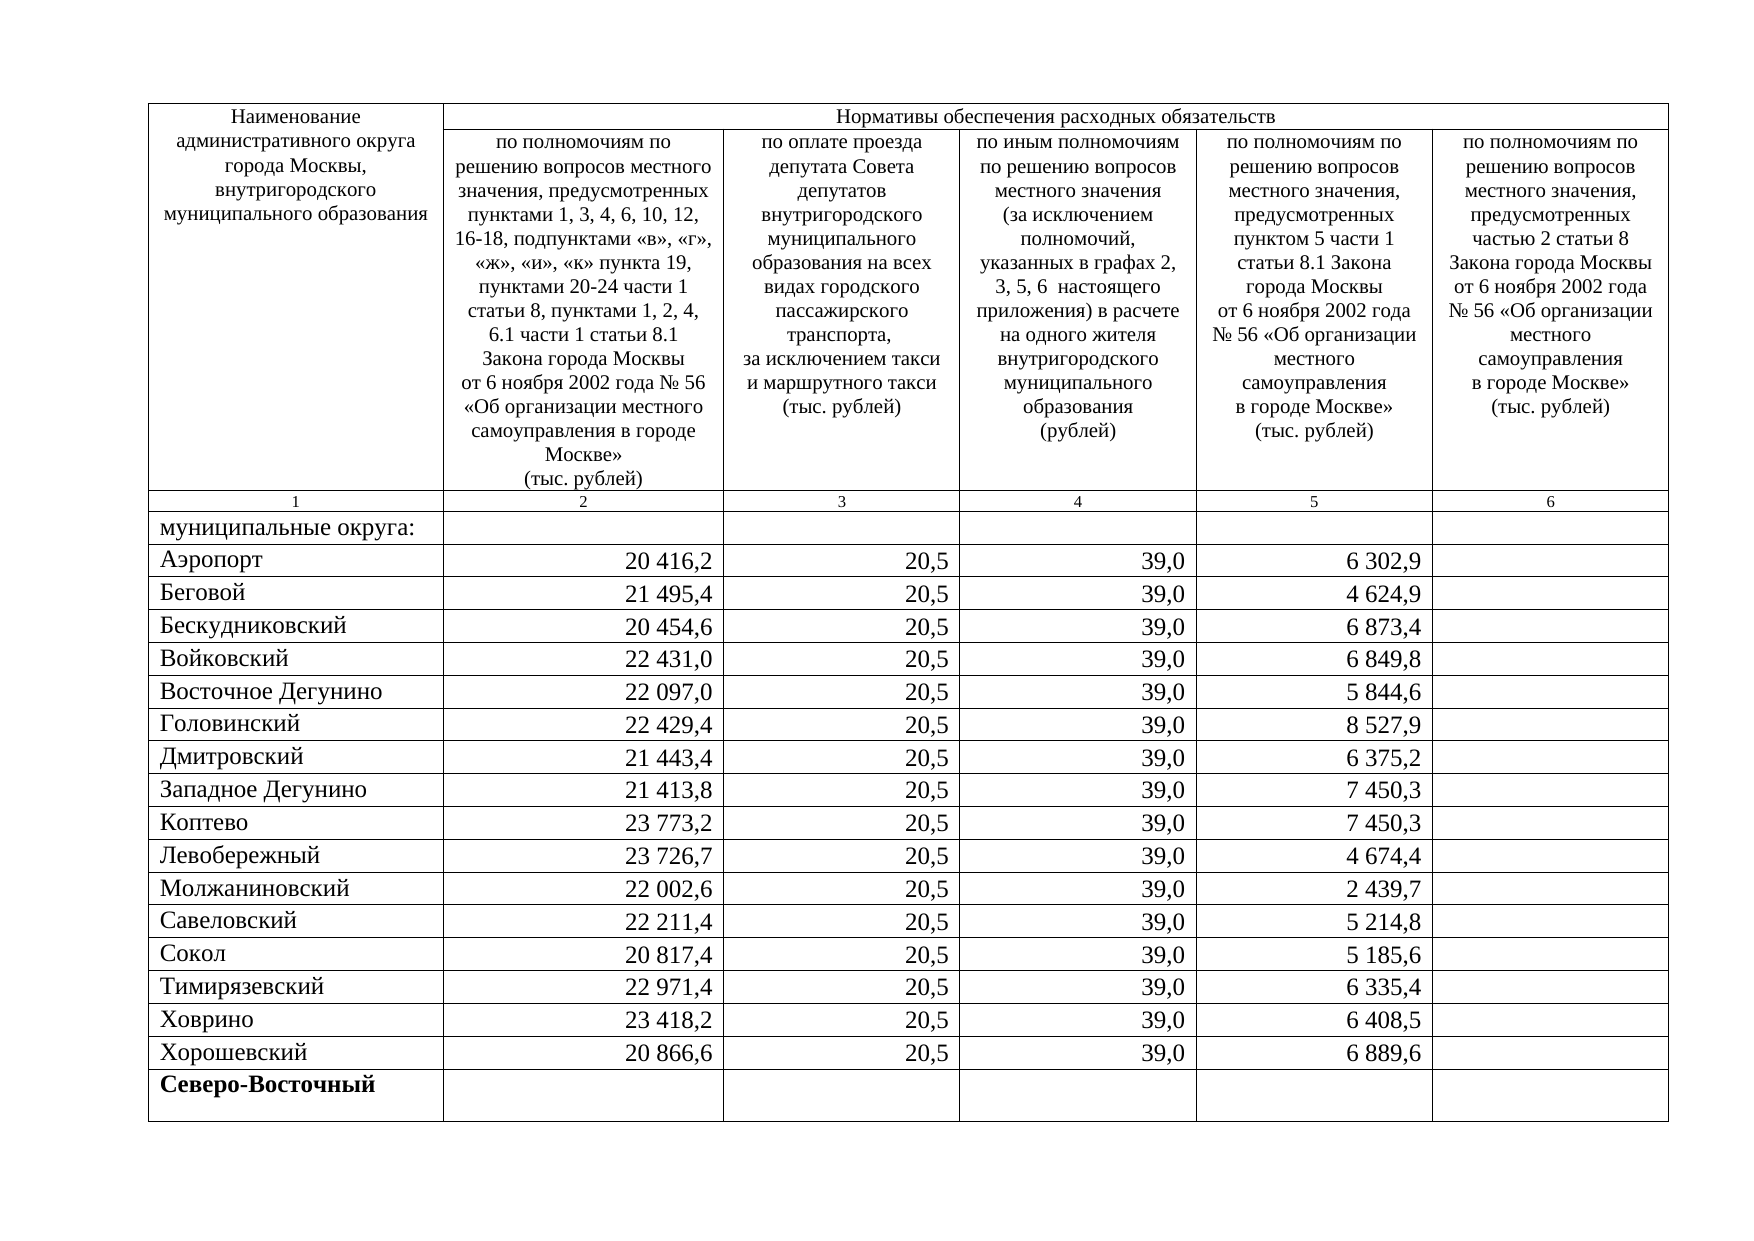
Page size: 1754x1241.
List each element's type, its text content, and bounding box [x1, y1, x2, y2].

table_cell 20,5 [724, 938, 959, 970]
table_cell [1433, 1070, 1668, 1121]
table_cell Коптево [149, 807, 443, 839]
table_cell [1433, 610, 1668, 642]
table_cell 2 439,7 [1197, 873, 1432, 904]
table_cell [1433, 676, 1668, 707]
table_cell Савеловский [149, 905, 443, 937]
table_header Наименование административного округа города Москвы, внутригородского муниципального образования [149, 104, 443, 490]
table_cell [1433, 873, 1668, 904]
table_cell 5 844,6 [1197, 676, 1432, 707]
table_cell 8 527,9 [1197, 709, 1432, 740]
table_cell [444, 1070, 723, 1121]
table_cell 39,0 [960, 774, 1196, 806]
table_cell [1433, 905, 1668, 937]
table_cell 20,5 [724, 1037, 959, 1068]
table_cell 39,0 [960, 1037, 1196, 1068]
table_cell по полномочиям по решению вопросов местного значения, предусмотренных частью 2 статьи 8 Закона города Москвы от 6 ноября 2002 года № 56 «Об организации местного самоуправления в городе Москве» (тыс. рублей) [1433, 130, 1668, 490]
table_cell 23 418,2 [444, 1004, 723, 1036]
table_cell 22 211,4 [444, 905, 723, 937]
table_cell 20 817,4 [444, 938, 723, 970]
table_cell [1433, 709, 1668, 740]
table_cell 20,5 [724, 905, 959, 937]
table_cell Хорошевский [149, 1037, 443, 1068]
table_cell 20 866,6 [444, 1037, 723, 1068]
table_cell Войковский [149, 643, 443, 675]
table_cell 39,0 [960, 643, 1196, 675]
table_cell [1197, 1070, 1432, 1121]
table_cell 2 [444, 491, 723, 511]
table_cell Аэропорт [149, 545, 443, 576]
table_cell 39,0 [960, 938, 1196, 970]
table_cell 4 [960, 491, 1196, 511]
table_cell 39,0 [960, 676, 1196, 707]
table_cell Головинский [149, 709, 443, 740]
table_header Нормативы обеспечения расходных обязательств [444, 104, 1668, 128]
table_cell [1433, 741, 1668, 773]
table_cell 20,5 [724, 709, 959, 740]
table_cell Сокол [149, 938, 443, 970]
table_cell по оплате проезда депутата Совета депутатов внутригородского муниципального образования на всех видах городского пассажирского транспорта, за исключением такси и маршрутного такси (тыс. рублей) [724, 130, 959, 490]
table_cell Беговой [149, 577, 443, 609]
table_cell 22 097,0 [444, 676, 723, 707]
table_cell 39,0 [960, 873, 1196, 904]
table_cell 20,5 [724, 643, 959, 675]
table_cell Бескудниковский [149, 610, 443, 642]
table_cell 22 429,4 [444, 709, 723, 740]
table_cell [1433, 512, 1668, 543]
table_cell 4 674,4 [1197, 840, 1432, 872]
table_cell 39,0 [960, 971, 1196, 1003]
table_cell 39,0 [960, 610, 1196, 642]
table_cell [1433, 938, 1668, 970]
table_cell по иным полномочиям по решению вопросов местного значения (за исключением полномочий, указанных в графах 2, 3, 5, 6 настоящего приложения) в расчете на одного жителя внутригородского муниципального образования (рублей) [960, 130, 1196, 490]
table_cell Молжаниновский [149, 873, 443, 904]
table_cell 21 495,4 [444, 577, 723, 609]
table_cell [1433, 1037, 1668, 1068]
table_cell [1433, 643, 1668, 675]
table_cell 7 450,3 [1197, 774, 1432, 806]
table_cell 20,5 [724, 971, 959, 1003]
table_cell 23 773,2 [444, 807, 723, 839]
table_cell [444, 512, 723, 543]
table_cell по полномочиям по решению вопросов местного значения, предусмотренных пунктами 1, 3, 4, 6, 10, 12, 16-18, подпунктами «в», «г», «ж», «и», «к» пункта 19, пунктами 20-24 части 1 статьи 8, пунктами 1, 2, 4, 6.1 части 1 статьи 8.1 Закона города Москвы от 6 ноября 2002 года № 56 «Об организации местного самоуправления в городе Москве» (тыс. рублей) [444, 130, 723, 490]
table_cell [1433, 774, 1668, 806]
table_cell [1433, 545, 1668, 576]
table_cell 39,0 [960, 905, 1196, 937]
table_cell Левобережный [149, 840, 443, 872]
table_cell 39,0 [960, 709, 1196, 740]
table_cell 6 873,4 [1197, 610, 1432, 642]
table_cell 20,5 [724, 840, 959, 872]
table_cell Тимирязевский [149, 971, 443, 1003]
table_cell 20 416,2 [444, 545, 723, 576]
table_cell [724, 512, 959, 543]
table_cell 4 624,9 [1197, 577, 1432, 609]
table_cell 39,0 [960, 1004, 1196, 1036]
table_cell 20,5 [724, 1004, 959, 1036]
table_cell 22 002,6 [444, 873, 723, 904]
table_cell [1433, 577, 1668, 609]
table_cell 22 431,0 [444, 643, 723, 675]
table_cell [1197, 512, 1432, 543]
table_cell 6 408,5 [1197, 1004, 1432, 1036]
table_cell 39,0 [960, 840, 1196, 872]
table_cell 20,5 [724, 774, 959, 806]
table_cell 20,5 [724, 741, 959, 773]
table_cell 6 335,4 [1197, 971, 1432, 1003]
table_cell [960, 512, 1196, 543]
table_cell 5 214,8 [1197, 905, 1432, 937]
table_cell 5 [1197, 491, 1432, 511]
table_cell Ховрино [149, 1004, 443, 1036]
table_cell Дмитровский [149, 741, 443, 773]
table_cell [1433, 840, 1668, 872]
table_cell 21 413,8 [444, 774, 723, 806]
table_cell 7 450,3 [1197, 807, 1432, 839]
table_cell 6 849,8 [1197, 643, 1432, 675]
table_cell 20,5 [724, 807, 959, 839]
table_cell 39,0 [960, 545, 1196, 576]
table_cell [1433, 971, 1668, 1003]
table_cell 21 443,4 [444, 741, 723, 773]
table_cell 20,5 [724, 610, 959, 642]
table_cell Западное Дегунино [149, 774, 443, 806]
table_cell 39,0 [960, 807, 1196, 839]
table_cell 1 [149, 491, 443, 511]
table_cell 6 [1433, 491, 1668, 511]
table_cell 23 726,7 [444, 840, 723, 872]
table_cell 3 [724, 491, 959, 511]
table_cell 39,0 [960, 577, 1196, 609]
table_cell 5 185,6 [1197, 938, 1432, 970]
table_cell [1433, 807, 1668, 839]
table_cell [724, 1070, 959, 1121]
table_cell по полномочиям по решению вопросов местного значения, предусмотренных пунктом 5 части 1 статьи 8.1 Закона города Москвы от 6 ноября 2002 года № 56 «Об организации местного самоуправления в городе Москве» (тыс. рублей) [1197, 130, 1432, 490]
table_cell муниципальные округа: [149, 512, 443, 543]
table_cell 22 971,4 [444, 971, 723, 1003]
table_cell 6 375,2 [1197, 741, 1432, 773]
table_cell 6 889,6 [1197, 1037, 1432, 1068]
table_cell 20,5 [724, 545, 959, 576]
table_cell 20,5 [724, 676, 959, 707]
table_cell [1433, 1004, 1668, 1036]
table_cell Восточное Дегунино [149, 676, 443, 707]
table_cell Северо-Восточный административный округ города Москвы [149, 1070, 443, 1121]
table_cell 20,5 [724, 577, 959, 609]
table_cell 20 454,6 [444, 610, 723, 642]
table_cell 20,5 [724, 873, 959, 904]
table_cell [960, 1070, 1196, 1121]
table_cell 39,0 [960, 741, 1196, 773]
table_cell 6 302,9 [1197, 545, 1432, 576]
